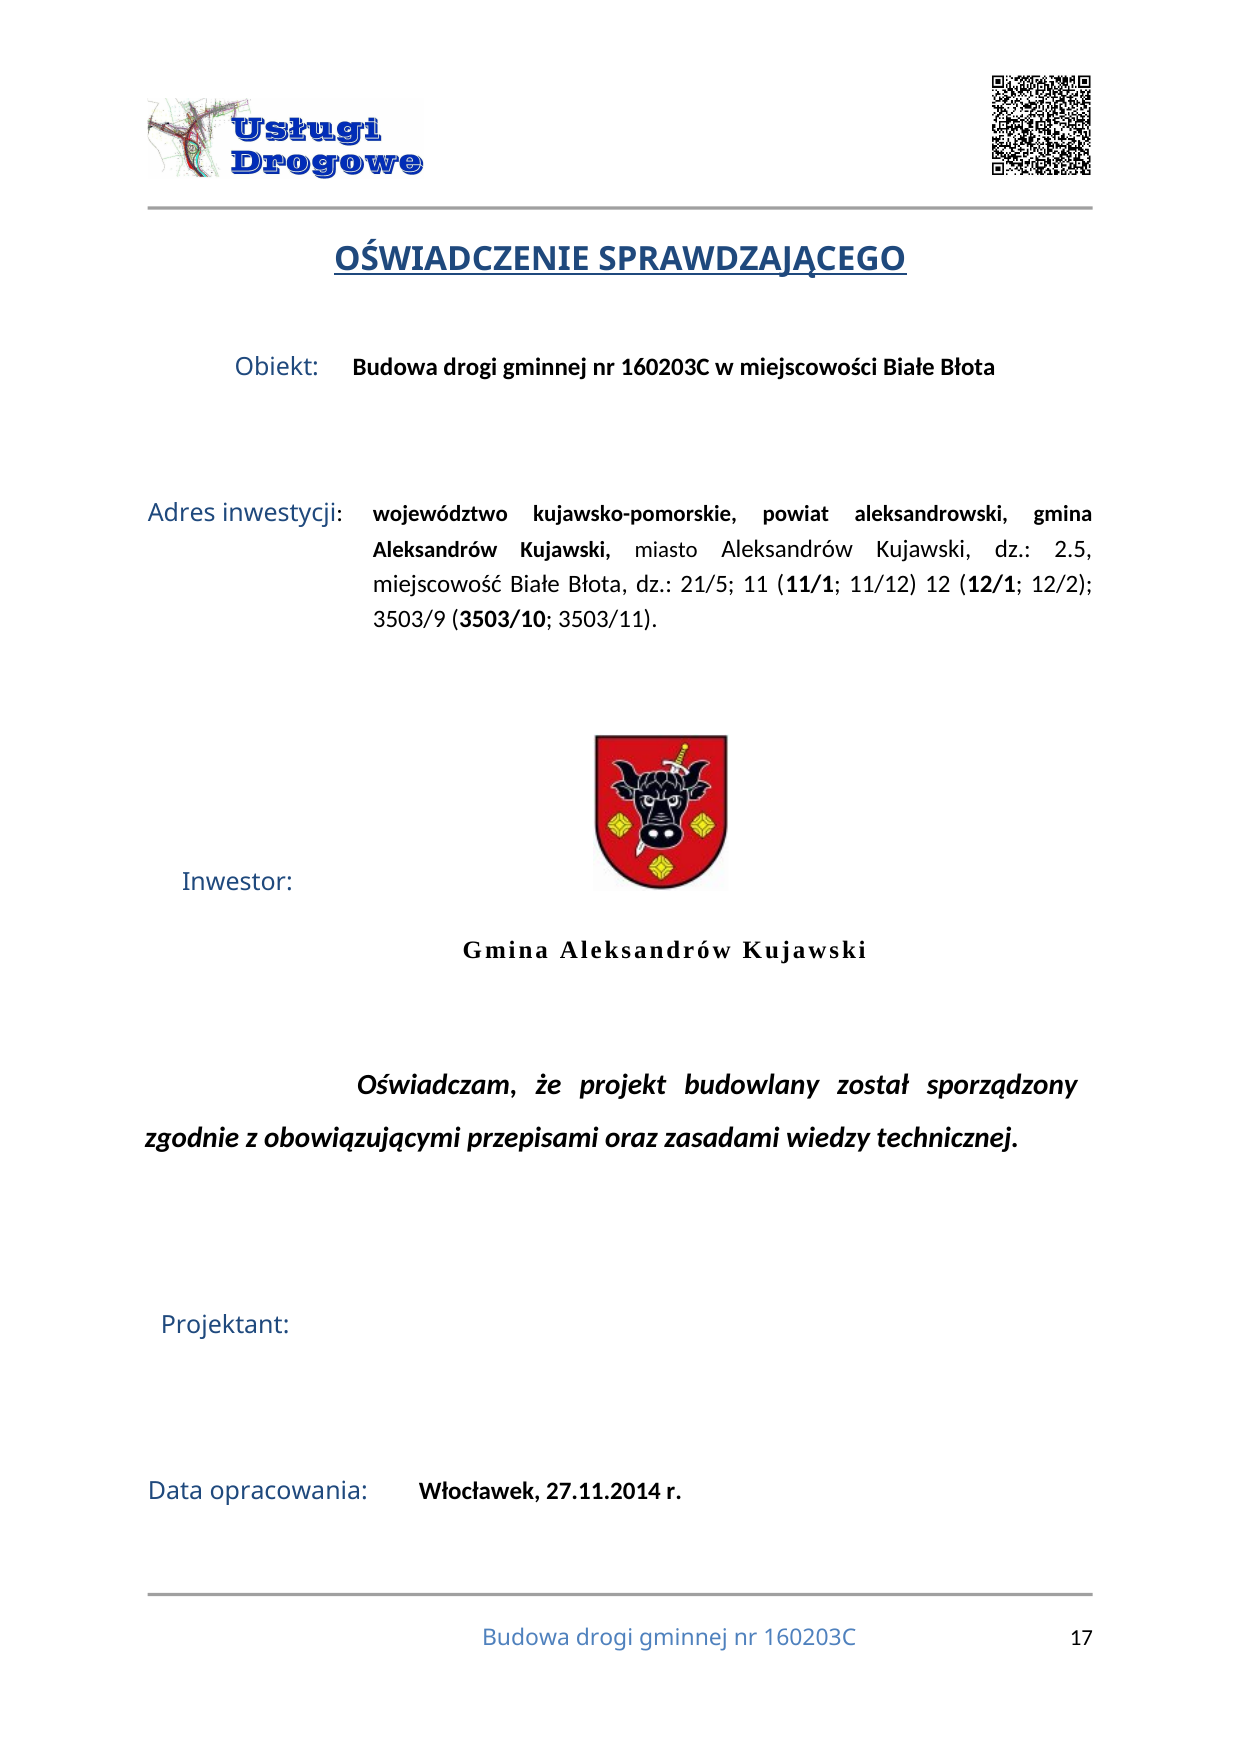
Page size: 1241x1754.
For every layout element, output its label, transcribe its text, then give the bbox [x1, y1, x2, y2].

text Projektant: [148, 1307, 1093, 1341]
text Gmina Aleksandrów Kujawski [143, 935, 1083, 964]
picture [147, 98, 424, 179]
text Data opracowania: Włocławek, 27.11.2014 r. [148, 1473, 1095, 1507]
text Obiekt: Budowa drogi gminnej nr 160203C w miejscowości Białe Błota [148, 348, 1083, 382]
text OŚWIADCZENIE SPRAWDZAJĄCEGO [148, 234, 1093, 280]
text Inwestor: [143, 734, 1083, 898]
picture [990, 73, 1093, 179]
picture [593, 734, 729, 891]
text Oświadczam, że projekt budowlany został sporządzony zgodnie z obowiązującymi przepisami oraz zasadami wiedzy technicznej. [144, 1066, 1082, 1155]
text Adres inwestycji: województwo kujawsko-pomorskie, powiat aleksandrowski, gmina Aleksandrów Kujawski, miasto Aleksandrów Kujawski, dz.: 2.5, miejscowość Białe Błota, dz.: 21/5; 11 (11/1; 11/12) 12 (12/1; 12/2); 3503/9 (3503/10; 3503/11). [148, 495, 1093, 634]
